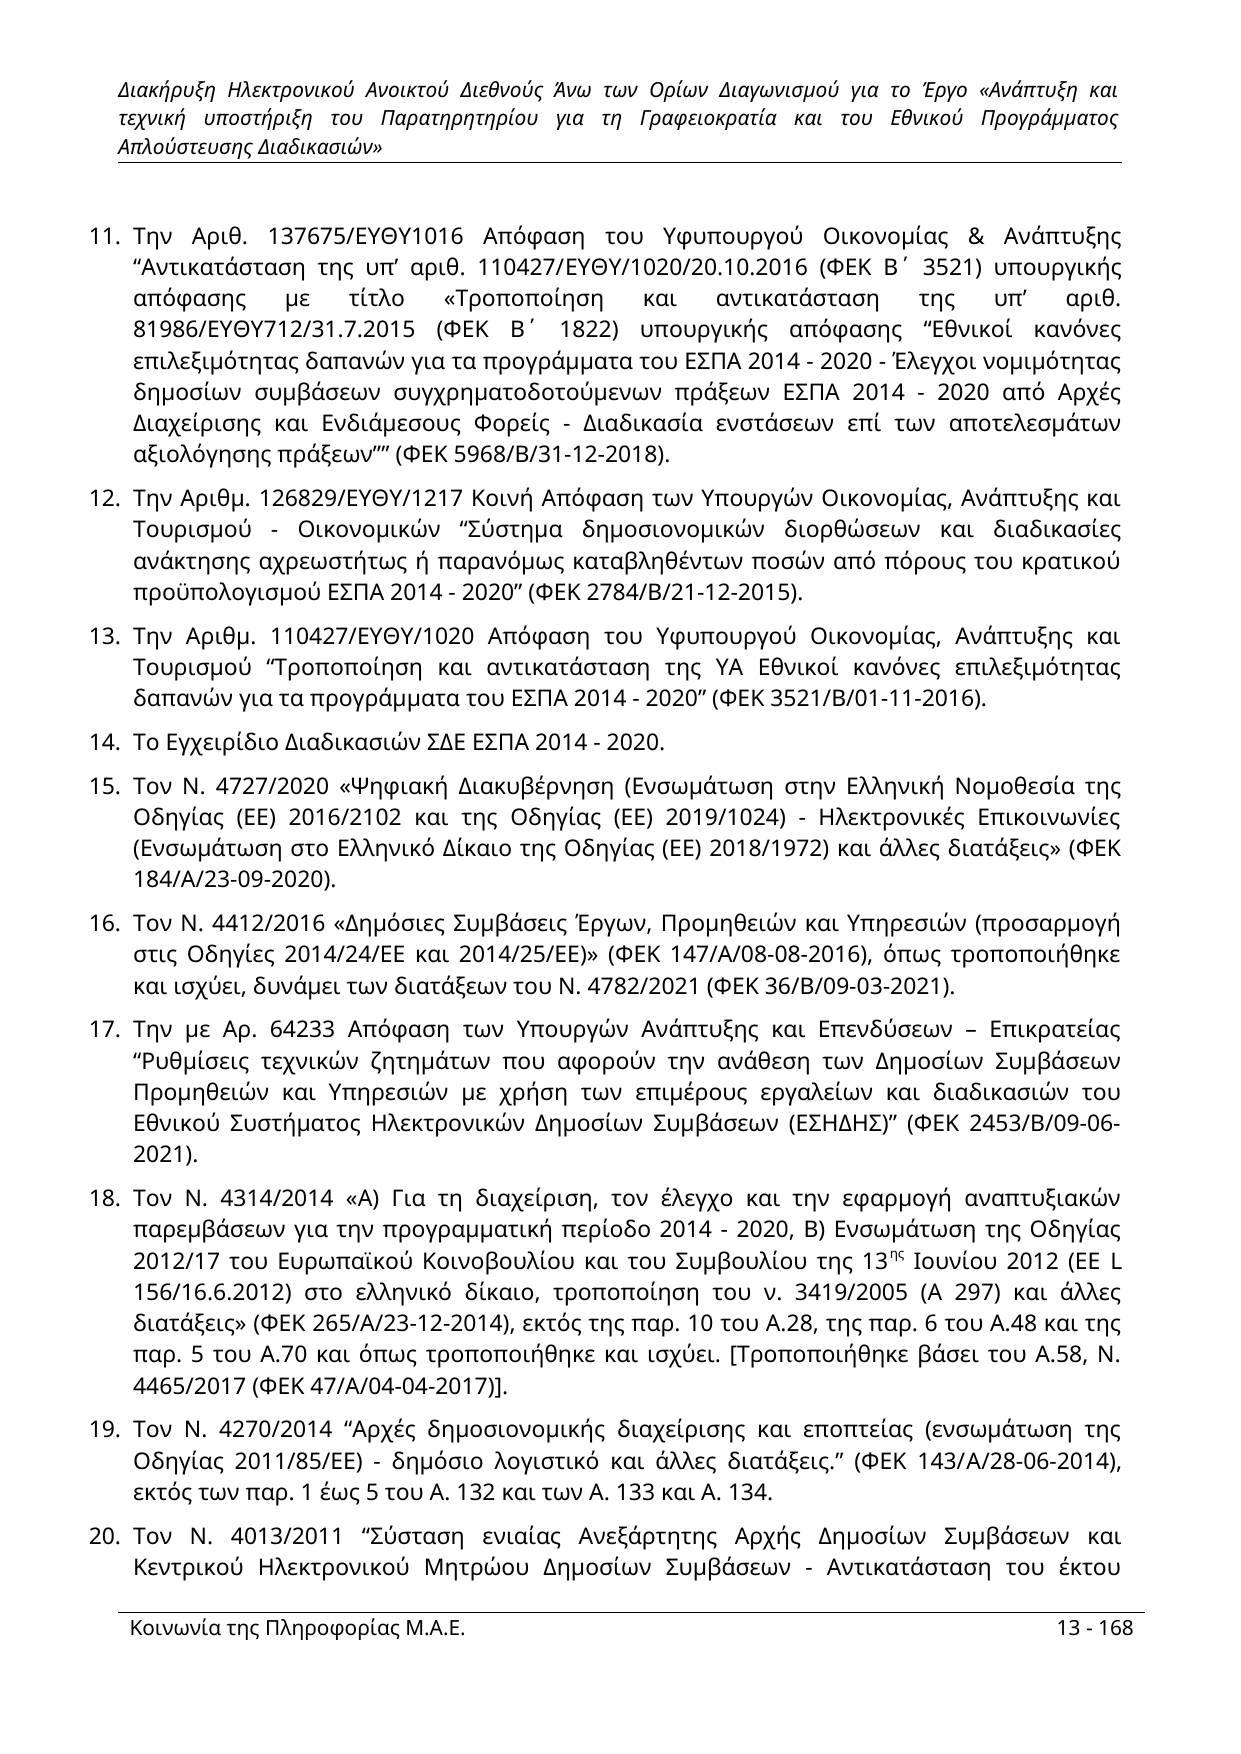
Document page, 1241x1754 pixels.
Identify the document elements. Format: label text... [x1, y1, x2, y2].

list Την Αριθμ. 126829/ΕΥΘΥ/1217 Κοινή Απόφαση των Υπουργών Οικονομίας, Ανάπτυξης και Τουρισμού - Οικονομικών “Σύστημα δημοσιονομικών διορθώσεων και διαδικασίες ανάκτησης αχρεωστήτως ή παρανόμως καταβληθέντων ποσών από πόρους του κρατικού προϋπολογισμού ΕΣΠΑ 2014 - 2020” (ΦΕΚ 2784/Β/21-12-2015). [88, 482, 1122, 607]
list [88, 1520, 1122, 1582]
list Την Αριθμ. 110427/ΕΥΘΥ/1020 Απόφαση του Υφυπουργού Οικονομίας, Ανάπτυξης και Τουρισμού “Τροποποίηση και αντικατάσταση της YA Εθνικοί κανόνες επιλεξιμότητας δαπανών για τα προγράμματα του ΕΣΠΑ 2014 - 2020” (ΦΕΚ 3521/Β/01-11-2016). [88, 620, 1122, 713]
list Τον Ν. 4314/2014 «Α) Για τη διαχείριση, τον έλεγχο και την εφαρμογή αναπτυξιακών παρεμβάσεων για την προγραμματική περίοδο 2014 - 2020, Β) Ενσωμάτωση της Οδηγίας 2012/17 του Ευρωπαϊκού Κοινοβουλίου και του Συμβουλίου της 13ης Ιουνίου 2012 (ΕΕ L 156/16.6.2012) στο ελληνικό δίκαιο, τροποποίηση του ν. 3419/2005 (Α 297) και άλλες διατάξεις» (ΦΕΚ 265/Α/23-12-2014), εκτός της παρ. 10 του Α.28, της παρ. 6 του Α.48 και της παρ. 5 του Α.70 και όπως τροποποιήθηκε και ισχύει. [Τροποποιήθηκε βάσει του Α.58, Ν. 4465/2017 (ΦΕΚ 47/Α/04-04-2017)]. [88, 1182, 1122, 1401]
list Την με Αρ. 64233 Απόφαση των Υπουργών Ανάπτυξης και Επενδύσεων – Επικρατείας “Ρυθμίσεις τεχνικών ζητημάτων που αφορούν την ανάθεση των Δημοσίων Συμβάσεων Προμηθειών και Υπηρεσιών με χρήση των επιμέρους εργαλείων και διαδικασιών του Εθνικού Συστήματος Ηλεκτρονικών Δημοσίων Συμβάσεων (ΕΣΗΔΗΣ)” (ΦΕΚ 2453/Β/09-06-2021). [88, 1013, 1122, 1170]
list Τον Ν. 4727/2020 «Ψηφιακή Διακυβέρνηση (Ενσωμάτωση στην Ελληνική Νομοθεσία της Οδηγίας (ΕΕ) 2016/2102 και της Οδηγίας (ΕΕ) 2019/1024) - Ηλεκτρονικές Επικοινωνίες (Ενσωμάτωση στο Ελληνικό Δίκαιο της Οδηγίας (ΕΕ) 2018/1972) και άλλες διατάξεις» (ΦΕΚ 184/Α/23-09-2020). [88, 770, 1122, 895]
list Την Αριθ. 137675/EΥΘΥ1016 Απόφαση του Υφυπουργού Οικονομίας & Ανάπτυξης “Αντικατάσταση της υπ’ αριθ. 110427/EΥΘΥ/1020/20.10.2016 (ΦΕΚ Β΄ 3521) υπουργικής απόφασης με τίτλο «Τροποποίηση και αντικατάσταση της υπ’ αριθ. 81986/ΕΥΘΥ712/31.7.2015 (ΦΕΚ Β΄ 1822) υπουργικής απόφασης “Εθνικοί κανόνες επιλεξιμότητας δαπανών για τα προγράμματα του ΕΣΠΑ 2014 - 2020 - Έλεγχοι νομιμότητας δημοσίων συμβάσεων συγχρηματοδοτούμενων πράξεων ΕΣΠΑ 2014 - 2020 από Αρχές Διαχείρισης και Ενδιάμεσους Φορείς - Διαδικασία ενστάσεων επί των αποτελεσμάτων αξιολόγησης πράξεων”” (ΦΕΚ 5968/Β/31-12-2018). [88, 220, 1122, 470]
list Τον N. 4270/2014 “Αρχές δημοσιονομικής διαχείρισης και εποπτείας (ενσωμάτωση της Οδηγίας 2011/85/ΕΕ) - δημόσιο λογιστικό και άλλες διατάξεις.” (ΦΕΚ 143/A/28-06-2014), εκτός των παρ. 1 έως 5 του Α. 132 και των Α. 133 και Α. 134. [88, 1413, 1122, 1507]
list Τον Ν. 4412/2016 «Δημόσιες Συμβάσεις Έργων, Προμηθειών και Υπηρεσιών (προσαρμογή στις Οδηγίες 2014/24/ΕΕ και 2014/25/ΕΕ)» (ΦΕΚ 147/Α/08-08-2016), όπως τροποποιήθηκε και ισχύει, δυνάμει των διατάξεων του Ν. 4782/2021 (ΦΕΚ 36/Β/09-03-2021). [88, 907, 1122, 1001]
list Το Εγχειρίδιο Διαδικασιών ΣΔΕ ΕΣΠΑ 2014 - 2020. [88, 726, 1122, 757]
